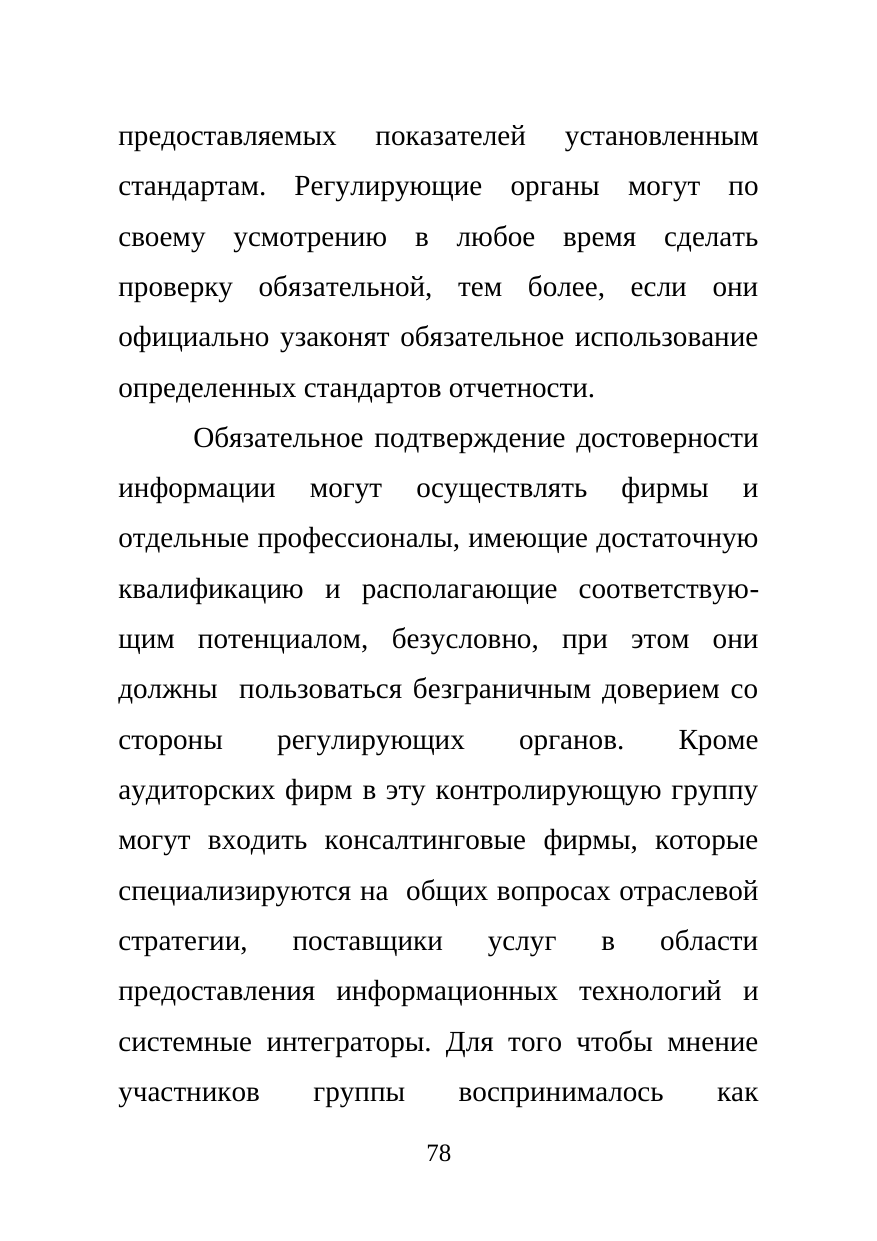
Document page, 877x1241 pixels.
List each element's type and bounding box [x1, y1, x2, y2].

text [118, 118, 759, 403]
text [118, 420, 759, 1108]
